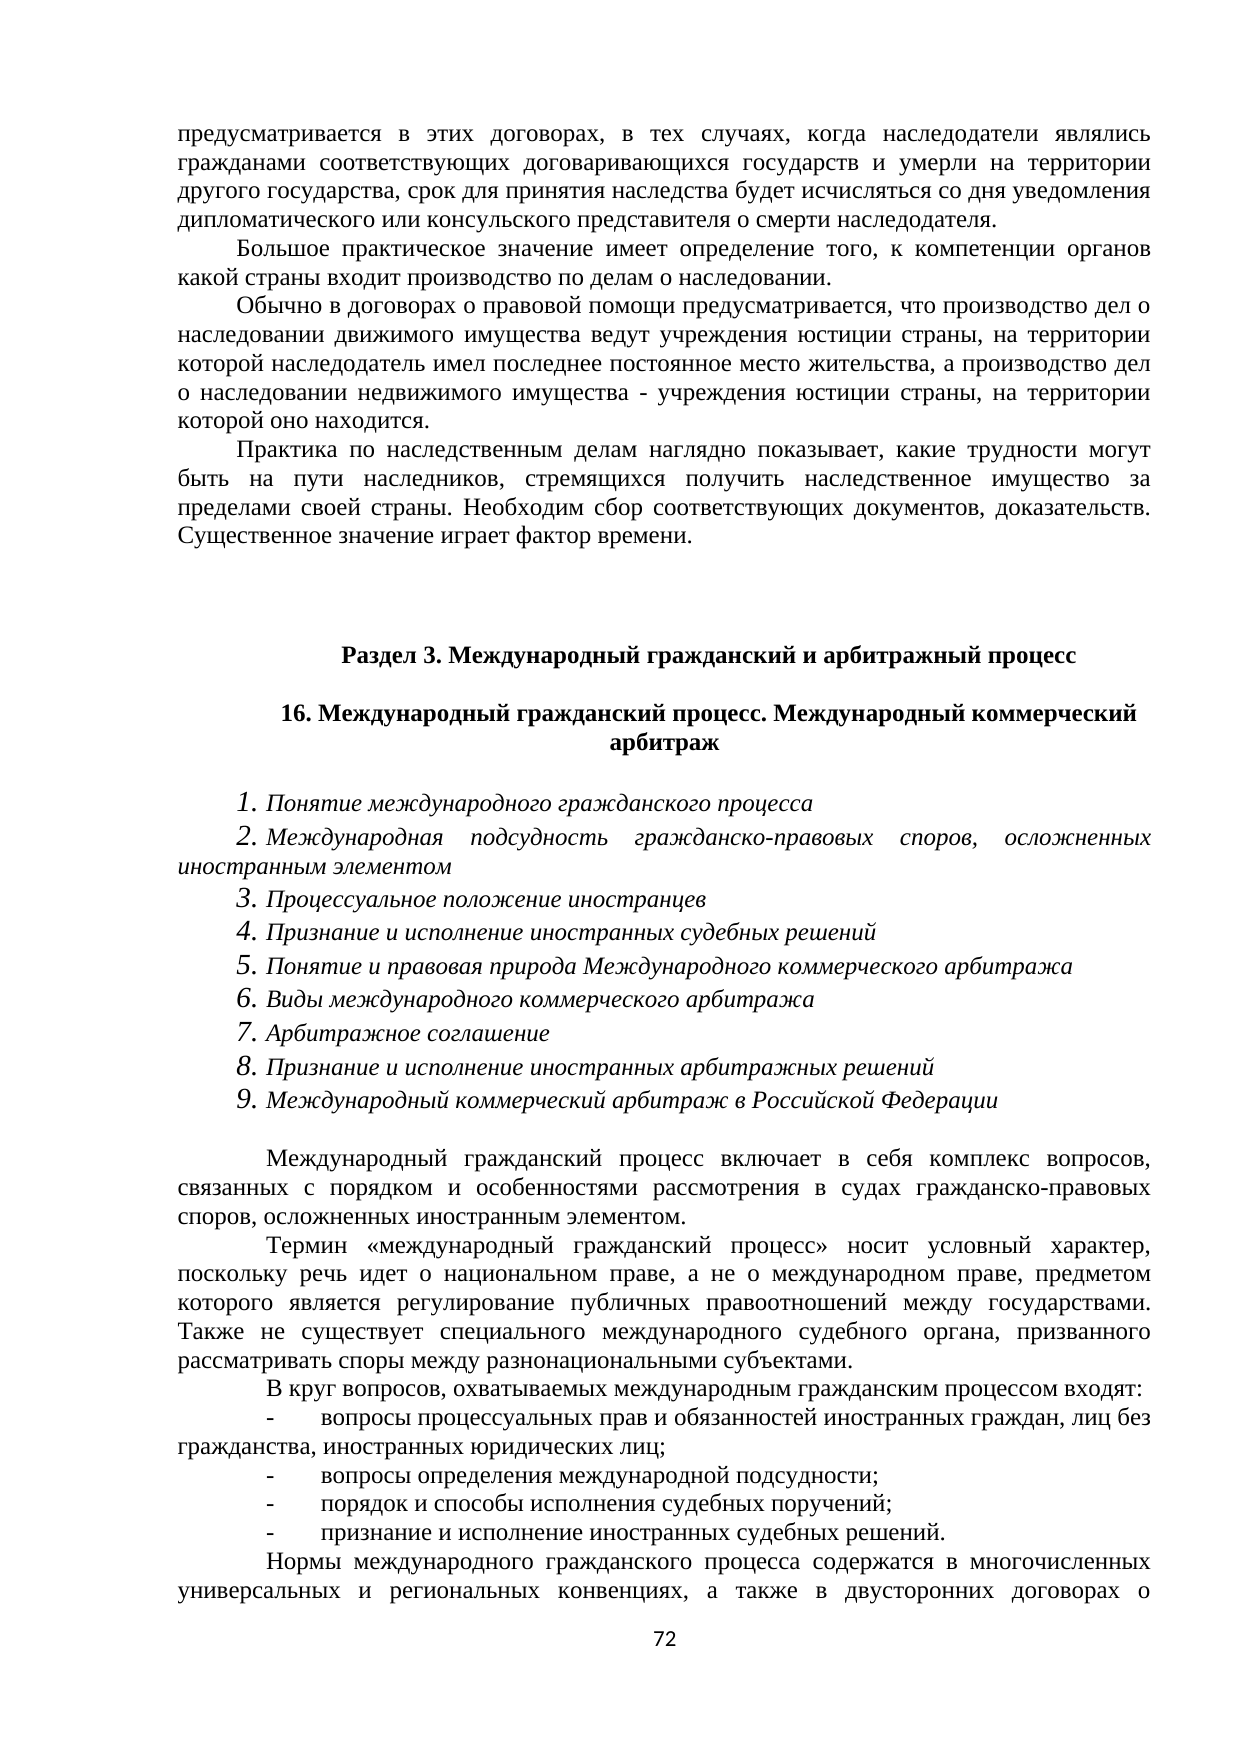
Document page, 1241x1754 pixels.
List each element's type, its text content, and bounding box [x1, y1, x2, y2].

text 16. Международный гражданский процесс. Международный коммерческий арбитраж [177, 698, 1152, 755]
text Обычно в договорах о правовой помощи предусматривается, что производство дел о наследовании движимого имущества ведут учреждения юстиции страны, на территории которой наследодатель имел последнее постоянное место жительства, а производство дел о наследовании недвижимого имущества - учреждения юстиции страны, на территории которой оно находится. [177, 291, 1152, 434]
list Признание и исполнение иностранных арбитражных решений [177, 1048, 1152, 1081]
list Процессуальное положение иностранцев [177, 880, 1152, 913]
text Практика по наследственным делам наглядно показывает, какие трудности могут быть на пути наследников, стремящихся получить наследственное имущество за пределами своей страны. Необходим сбор соответствующих документов, доказательств. Существенное значение играет фактор времени. [177, 434, 1152, 549]
list Международный коммерческий арбитраж в Российской Федерации [177, 1081, 1152, 1115]
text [177, 1546, 1152, 1603]
list Виды международного коммерческого арбитража [177, 981, 1152, 1014]
text Большое практическое значение имеет определение того, к компетенции органов какой страны входит производство по делам о наследовании. [177, 233, 1152, 291]
list вопросы процессуальных прав и обязанностей иностранных граждан, лиц без гражданства, иностранных юридических лиц; [177, 1402, 1152, 1460]
list вопросы определения международной подсудности; [177, 1460, 1152, 1488]
text Раздел 3. Международный гражданский и арбитражный процесс [177, 640, 1152, 669]
list порядок и способы исполнения судебных поручений; [177, 1488, 1152, 1517]
list Понятие и правовая природа Международного коммерческого арбитража [177, 947, 1152, 981]
list Признание и исполнение иностранных судебных решений [177, 913, 1152, 947]
list признание и исполнение иностранных судебных решений. [177, 1517, 1152, 1546]
list Международная подсудность гражданско-правовых споров, осложненных иностранным элементом [177, 818, 1152, 880]
text Международный гражданский процесс включает в себя комплекс вопросов, связанных с порядком и особенностями рассмотрения в судах гражданско-правовых споров, осложненных иностранным элементом. [177, 1143, 1152, 1230]
text Термин «международный гражданский процесс» носит условный характер, поскольку речь идет о национальном праве, а не о международном праве, предметом которого является регулирование публичных правоотношений между государствами. Также не существует специального международного судебного органа, призванного рассматривать споры между разнонациональными субъектами. [177, 1230, 1152, 1373]
list Понятие международного гражданского процесса [177, 784, 1152, 818]
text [177, 118, 1152, 233]
text В круг вопросов, охватываемых международным гражданским процессом входят: [177, 1373, 1152, 1402]
list Арбитражное соглашение [177, 1014, 1152, 1048]
